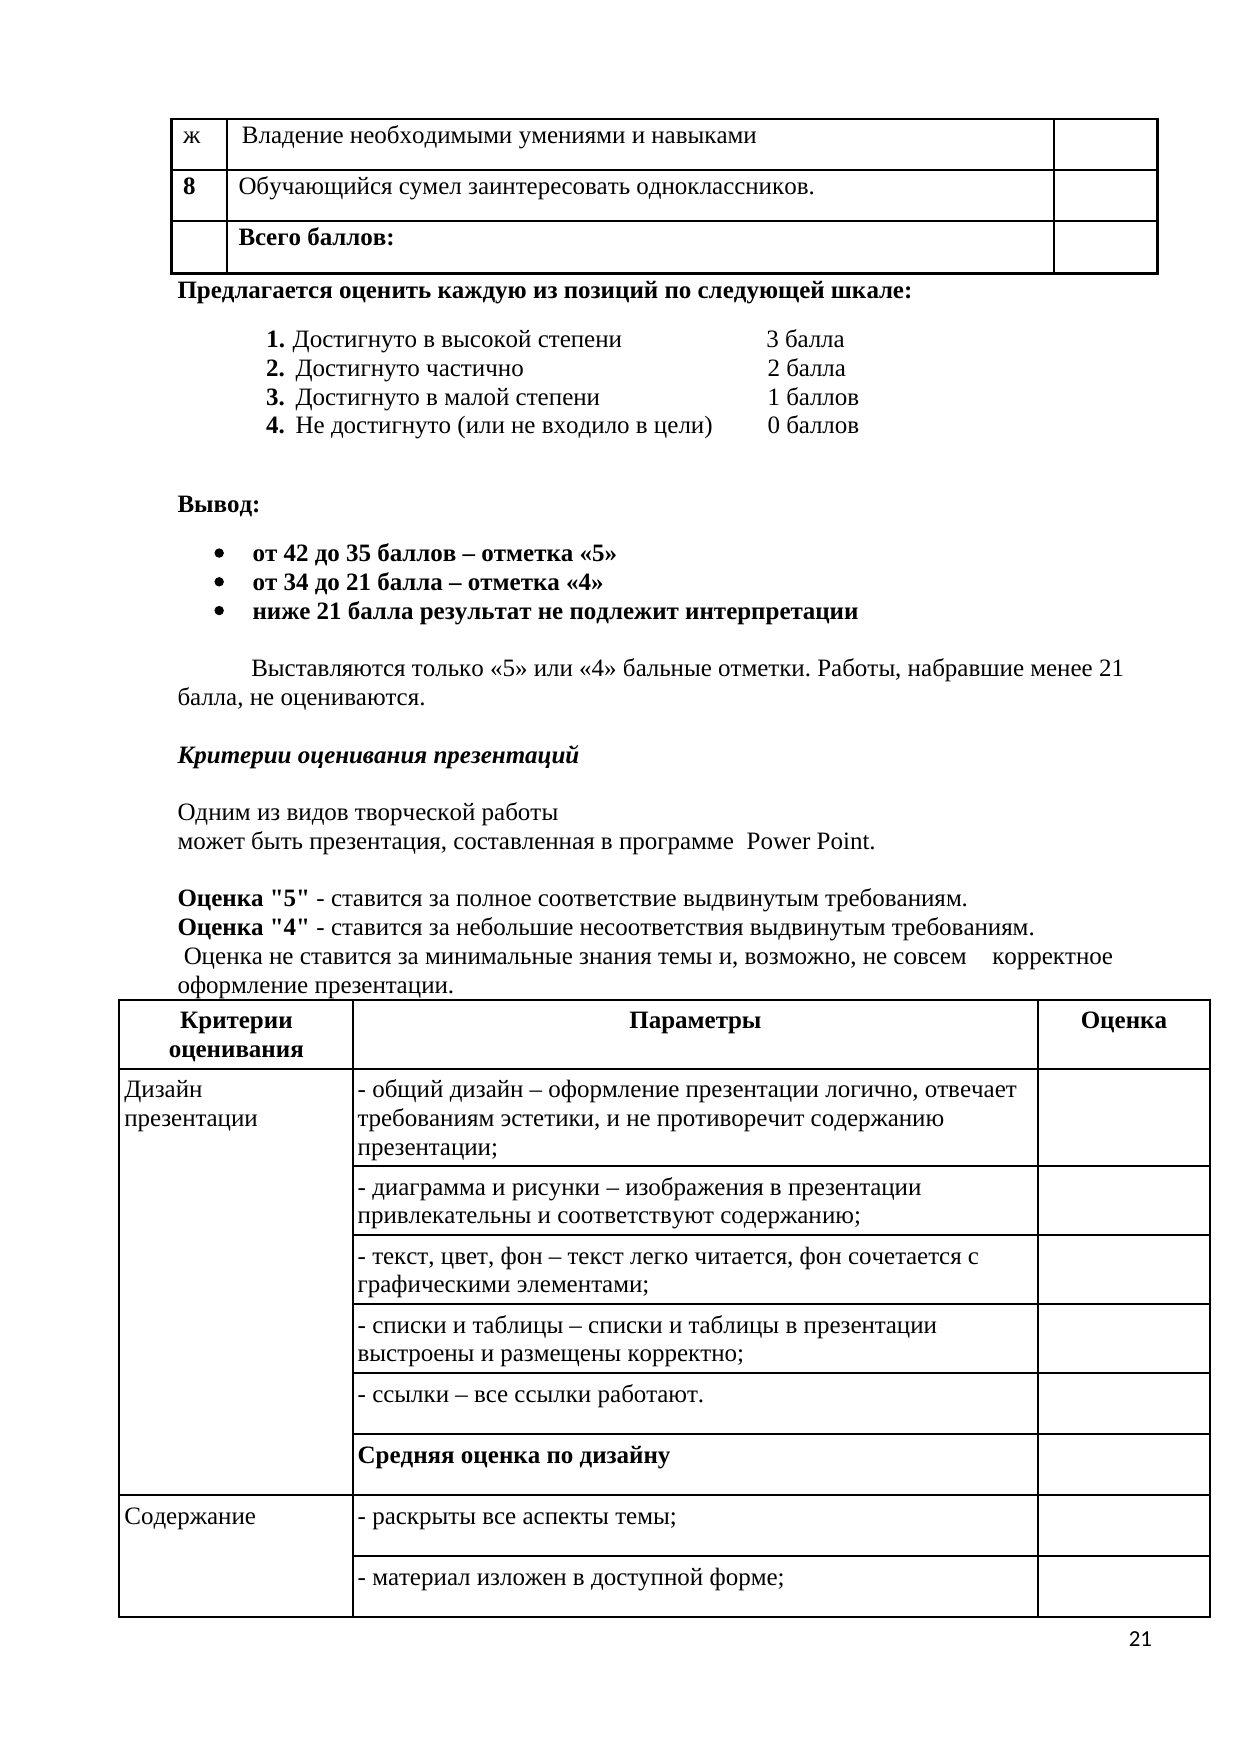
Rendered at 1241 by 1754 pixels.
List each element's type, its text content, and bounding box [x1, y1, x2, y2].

table_cell [1039, 1435, 1209, 1494]
text Оценка "4" - ставится за небольшие несоответствия выдвинутым требованиям. [177, 912, 1152, 941]
table_cell - общий дизайн – оформление презентации логично, отвечает требованиям эстетики, и не противоречит содержанию презентации; [354, 1070, 1037, 1165]
table_cell - раскрыты все аспекты темы; [354, 1496, 1037, 1555]
table_cell [1055, 171, 1156, 220]
table_cell - диаграмма и рисунки – изображения в презентации привлекательны и соответствуют содержанию; [354, 1167, 1037, 1234]
text Предлагается оценить каждую из позиций по следующей шкале: [177, 275, 1152, 303]
table_cell 8 [173, 171, 226, 220]
table_cell Обучающийся сумел заинтересовать одноклассников. [228, 171, 1053, 220]
text Выставляются только «5» или «4» бальные отметки. Работы, набравшие менее 21 балла, не оцениваются. [177, 653, 1152, 711]
table_cell [1039, 1557, 1209, 1616]
text может быть презентация, составленная в программе Power Point. [177, 826, 1152, 855]
list ниже 21 балла результат не подлежит интерпретации [215, 596, 1152, 625]
text Критерии оценивания презентаций [177, 740, 1152, 768]
list Достигнуто в высокой степени 3 балла [266, 324, 1152, 353]
table_cell Средняя оценка по дизайну [354, 1435, 1037, 1494]
text Оценка не ставится за минимальные знания темы и, возможно, не совсем корректное оформление презентации. [177, 941, 1152, 998]
text Оценка "5" - ставится за полное соответствие выдвинутым требованиям. [177, 883, 1152, 912]
table_cell Дизайн презентации [120, 1070, 352, 1494]
table_cell [1039, 1167, 1209, 1234]
table_cell [1055, 222, 1156, 272]
text Вывод: [177, 489, 1152, 518]
text Одним из видов творческой работы [177, 797, 1152, 826]
list от 34 до 21 балла – отметка «4» [215, 567, 1152, 596]
list Достигнуто в малой степени 1 баллов [266, 382, 1152, 411]
table_cell [1039, 1374, 1209, 1433]
table_cell - списки и таблицы – списки и таблицы в презентации выстроены и размещены корректно; [354, 1305, 1037, 1372]
table_cell - текст, цвет, фон – текст легко читается, фон сочетается с графическими элементами; [354, 1236, 1037, 1303]
table_cell [1039, 1496, 1209, 1555]
table_header Параметры [354, 1001, 1037, 1067]
table_cell Содержание [120, 1496, 352, 1616]
table_cell [1039, 1305, 1209, 1372]
table_cell Всего баллов: [228, 222, 1053, 272]
table_cell - ссылки – все ссылки работают. [354, 1374, 1037, 1433]
table_cell - материал изложен в доступной форме; [354, 1557, 1037, 1616]
list от 42 до 35 баллов – отметка «5» [215, 538, 1152, 567]
table_cell [1039, 1070, 1209, 1165]
table_header Критерии оценивания [120, 1001, 352, 1067]
table_cell [1055, 120, 1156, 169]
table_cell Владение необходимыми умениями и навыками [228, 120, 1053, 169]
table_cell [173, 222, 226, 272]
list Достигнуто частично 2 балла [266, 353, 1152, 382]
table_header Оценка [1039, 1001, 1209, 1067]
table_cell [1039, 1236, 1209, 1303]
list Не достигнуто (или не входило в цели) 0 баллов [266, 411, 1152, 439]
table_cell ж [173, 120, 226, 169]
